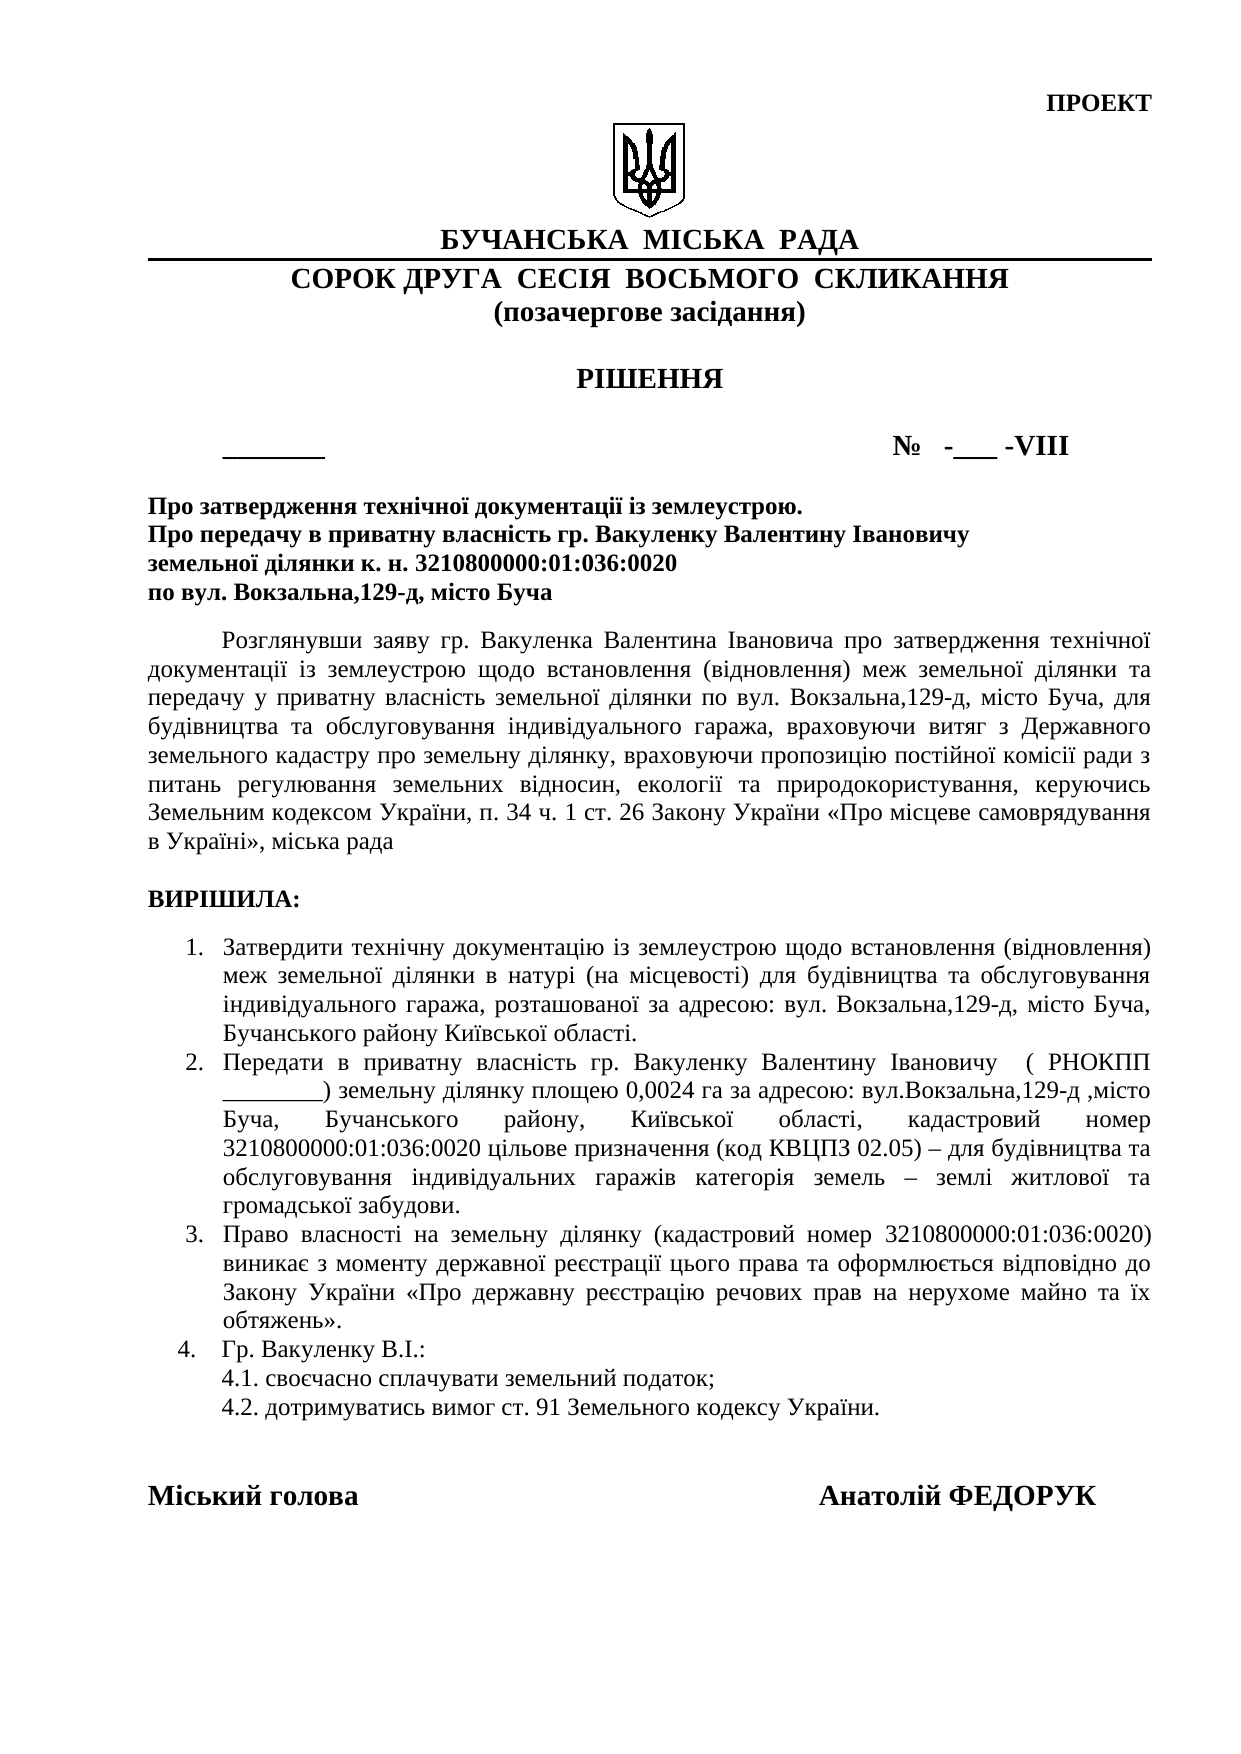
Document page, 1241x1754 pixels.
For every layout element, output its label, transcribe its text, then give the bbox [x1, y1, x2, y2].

text Про затвердження технічної документації із землеустрою. [148, 491, 1152, 519]
text _______ № -___ -VІІІ [148, 428, 1152, 462]
text 4.2. дотримуватись вимог ст. 91 Земельного кодексу України. [148, 1392, 1152, 1420]
text Про передачу в приватну власність гр. Вакуленку Валентину Івановичу [148, 519, 1152, 548]
text БУЧАНСЬКА МІСЬКА РАДА [148, 222, 1152, 258]
text 4.1. своєчасно сплачувати земельний податок; [148, 1363, 1152, 1392]
text Розглянувши заяву гр. Вакуленка Валентина Івановича про затвердження технічної документації із землеустрою щодо встановлення (відновлення) меж земельної ділянки та передачу у приватну власність земельної ділянки по вул. Вокзальна,129-д, місто Буча, для будівництва та обслуговування індивідуального гаража, враховуючи витяг з Державного земельного кадастру про земельну ділянку, враховуючи пропозицію постійної комісії ради з питань регулювання земельних відносин, екології та природокористування, керуючись Земельним кодексом України, п. 34 ч. 1 ст. 26 Закону України «Про місцеве самоврядування в Україні», міська рада [148, 625, 1152, 855]
text ВИРІШИЛА: [148, 884, 1152, 912]
text ПРОЕКТ [148, 88, 1152, 117]
list Передати в приватну власність гр. Вакуленку Валентину Івановичу ( РНОКПП ________) земельну ділянку площею 0,0024 га за адресою: вул.Вокзальна,129-д ,місто Буча, Бучанського району, Київської області, кадастровий номер 3210800000:01:036:0020 цільове призначення (код КВЦПЗ 02.05) – для будівництва та обслуговування індивідуальних гаражів категорія земель – землі житлової та громадської забудови. [185, 1047, 1152, 1219]
text СОРОК ДРУГА СЕСІЯ ВОСЬМОГО СКЛИКАННЯ [148, 261, 1152, 294]
text 4. Гр. Вакуленку В.І.: [148, 1334, 1152, 1363]
text РІШЕННЯ [148, 361, 1152, 395]
list Затвердити технічну документацію із землеустрою щодо встановлення (відновлення) меж земельної ділянки в натурі (на місцевості) для будівництва та обслуговування індивідуального гаража, розташованої за адресою: вул. Вокзальна,129-д, місто Буча, Бучанського району Київської області. [185, 932, 1152, 1047]
text по вул. Вокзальна,129-д, місто Буча [148, 577, 1152, 606]
text (позачергове засідання) [148, 294, 1152, 328]
list Право власності на земельну ділянку (кадастровий номер 3210800000:01:036:0020) виникає з моменту державної реєстрації цього права та оформлюється відповідно до Закону України «Про державну реєстрацію речових прав на нерухоме майно та їх обтяжень». [185, 1219, 1152, 1334]
text Міський голова Анатолій ФЕДОРУК [148, 1478, 1152, 1511]
text земельної ділянки к. н. 3210800000:01:036:0020 [148, 548, 1152, 577]
